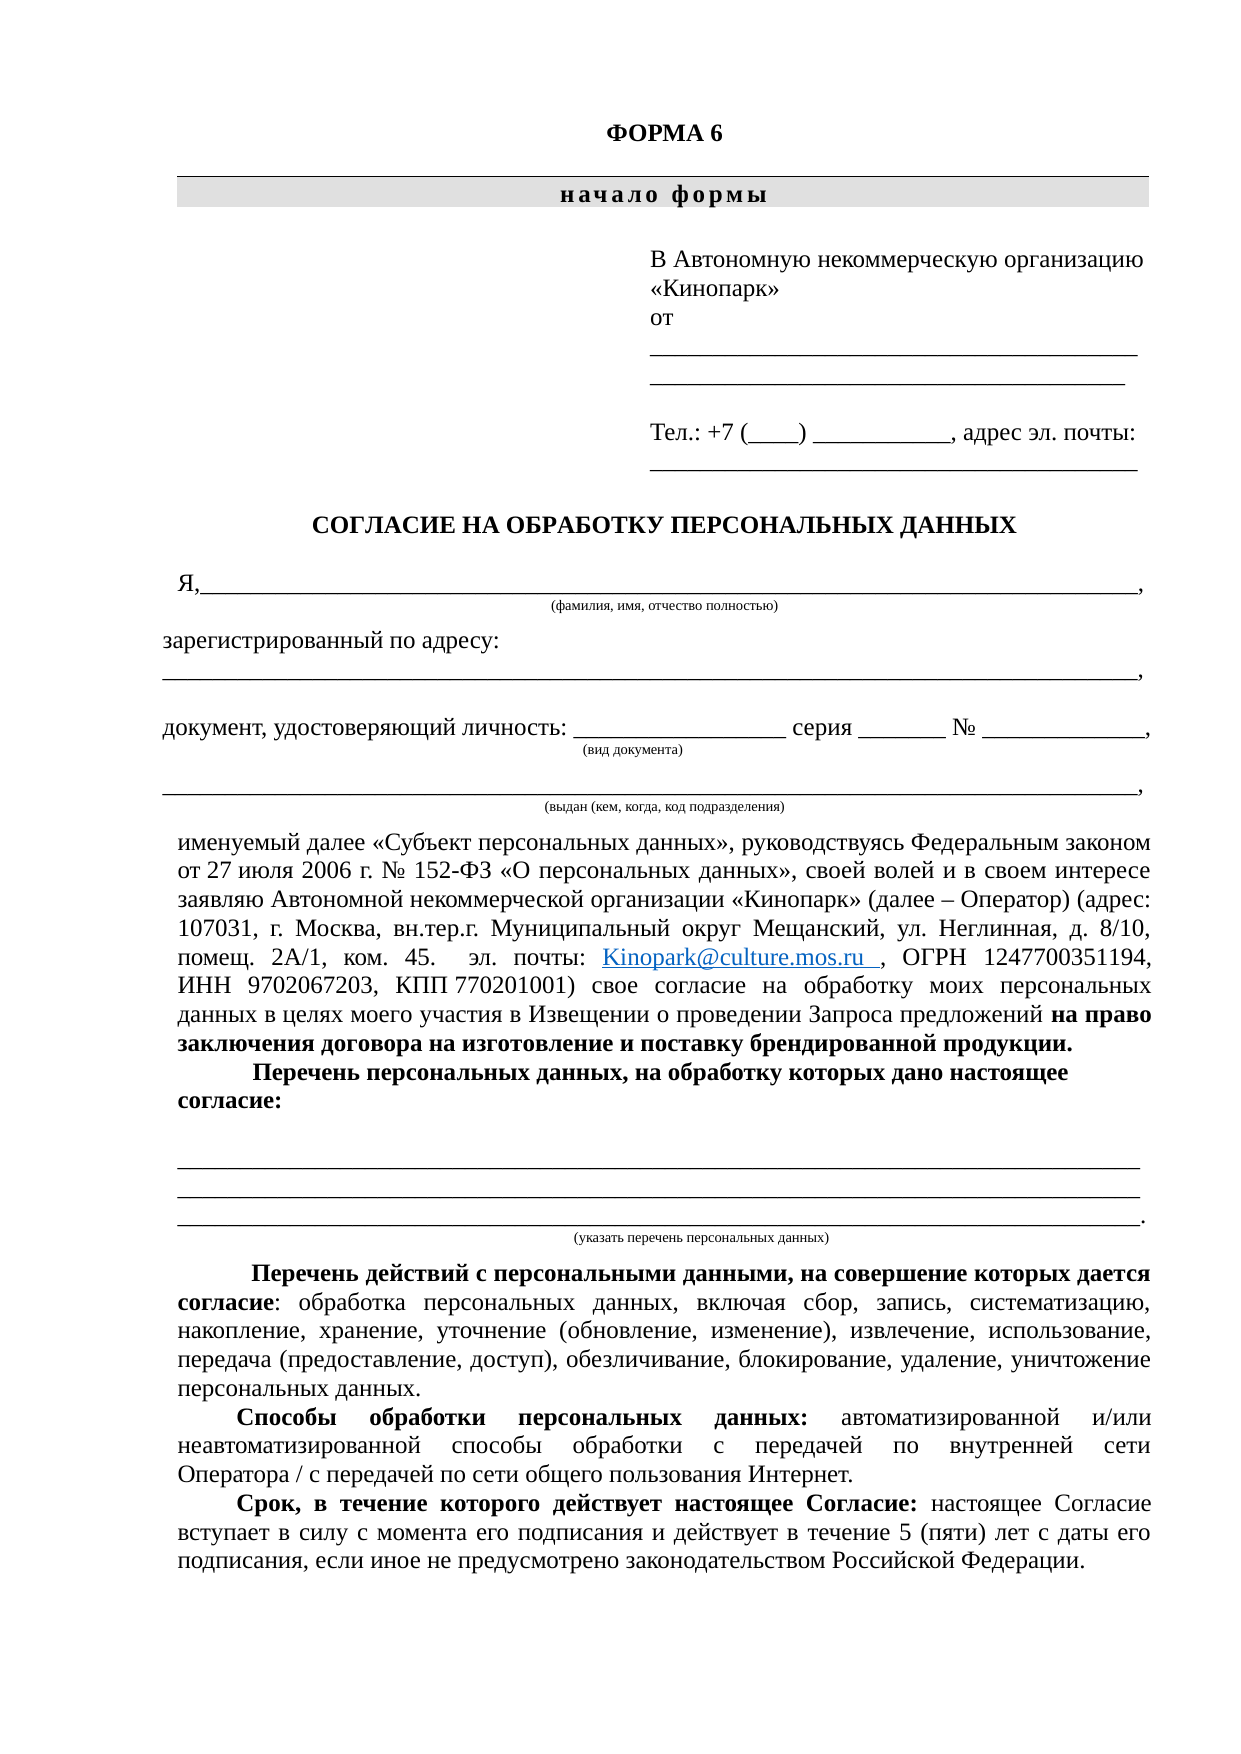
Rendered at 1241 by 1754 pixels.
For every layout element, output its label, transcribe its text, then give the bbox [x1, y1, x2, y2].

text Способы обработки персональных данных: автоматизированной и/или неавтоматизированной способы обработки с передачей по внутренней сети Оператора / с передачей по сети общего пользования Интернет. [177, 1402, 1152, 1488]
text зарегистрированный по адресу: [162, 626, 1152, 654]
text ______________________________________________________________________________, [162, 769, 1152, 798]
text документ, удостоверяющий личность: _________________ серия _______ № _____________, [162, 712, 1152, 741]
text Перечень персональных данных, на обработку которых дано настоящее согласие: [177, 1057, 1152, 1114]
text (фамилия, имя, отчество полностью) [177, 597, 1152, 626]
text (вид документа) [546, 741, 1152, 769]
text СОГЛАСИЕ НА ОБРАБОТКУ ПЕРСОНАЛЬНЫХ ДАННЫХ [177, 511, 1152, 539]
text Перечень действий с персональными данными, на совершение которых дается согласие: обработка персональных данных, включая сбор, запись, систематизацию, накопление, хранение, уточнение (обновление, изменение), извлечение, использование, передача (предоставление, доступ), обезличивание, блокирование, удаление, уничтожение персональных данных. [177, 1258, 1152, 1402]
text ФОРМА 6 [177, 118, 1152, 147]
text ______________________________________________________________________________, [162, 654, 1152, 683]
text (выдан (кем, когда, код подразделения) [177, 798, 1152, 827]
text (указать перечень персональных данных) [177, 1229, 1152, 1258]
text Срок, в течение которого действует настоящее Согласие: настоящее Согласие вступает в силу с момента его подписания и действует в течение 5 (пяти) лет с даты его подписания, если иное не предусмотрено законодательством Российской Федерации. [177, 1488, 1152, 1574]
text _______________________________________________________________________________________________________________________________________________________________________________________________________________________________________. [177, 1143, 1152, 1229]
text именуемый далее «Субъект персональных данных», руководствуясь Федеральным законом от 27 июля 2006 г. № 152-ФЗ «О персональных данных», своей волей и в своем интересе заявляю Автономной некоммерческой организации «Кинопарк» (далее – Оператор) (адрес: 107031, г. Москва, вн.тер.г. Муниципальный округ Мещанский, ул. Неглинная, д. 8/10, помещ. 2А/1, ком. 45. эл. почты: Kinopark@culture.mos.ru , ОГРН 1247700351194, ИНН 9702067203, КПП 770201001) свое согласие на обработку моих персональных данных в целях моего участия в Извещении о проведении Запроса предложений на право заключения договора на изготовление и поставку брендированной продукции. [177, 827, 1152, 1057]
text начало формы [177, 177, 1149, 207]
table_header В Автономную некоммерческую организацию «Кинопарк» от _____________________________________________________________________________ Тел.: +7 (____) ___________, адрес эл. почты: _______________________________________ [177, 236, 1152, 511]
text Я,___________________________________________________________________________, [177, 568, 1152, 597]
